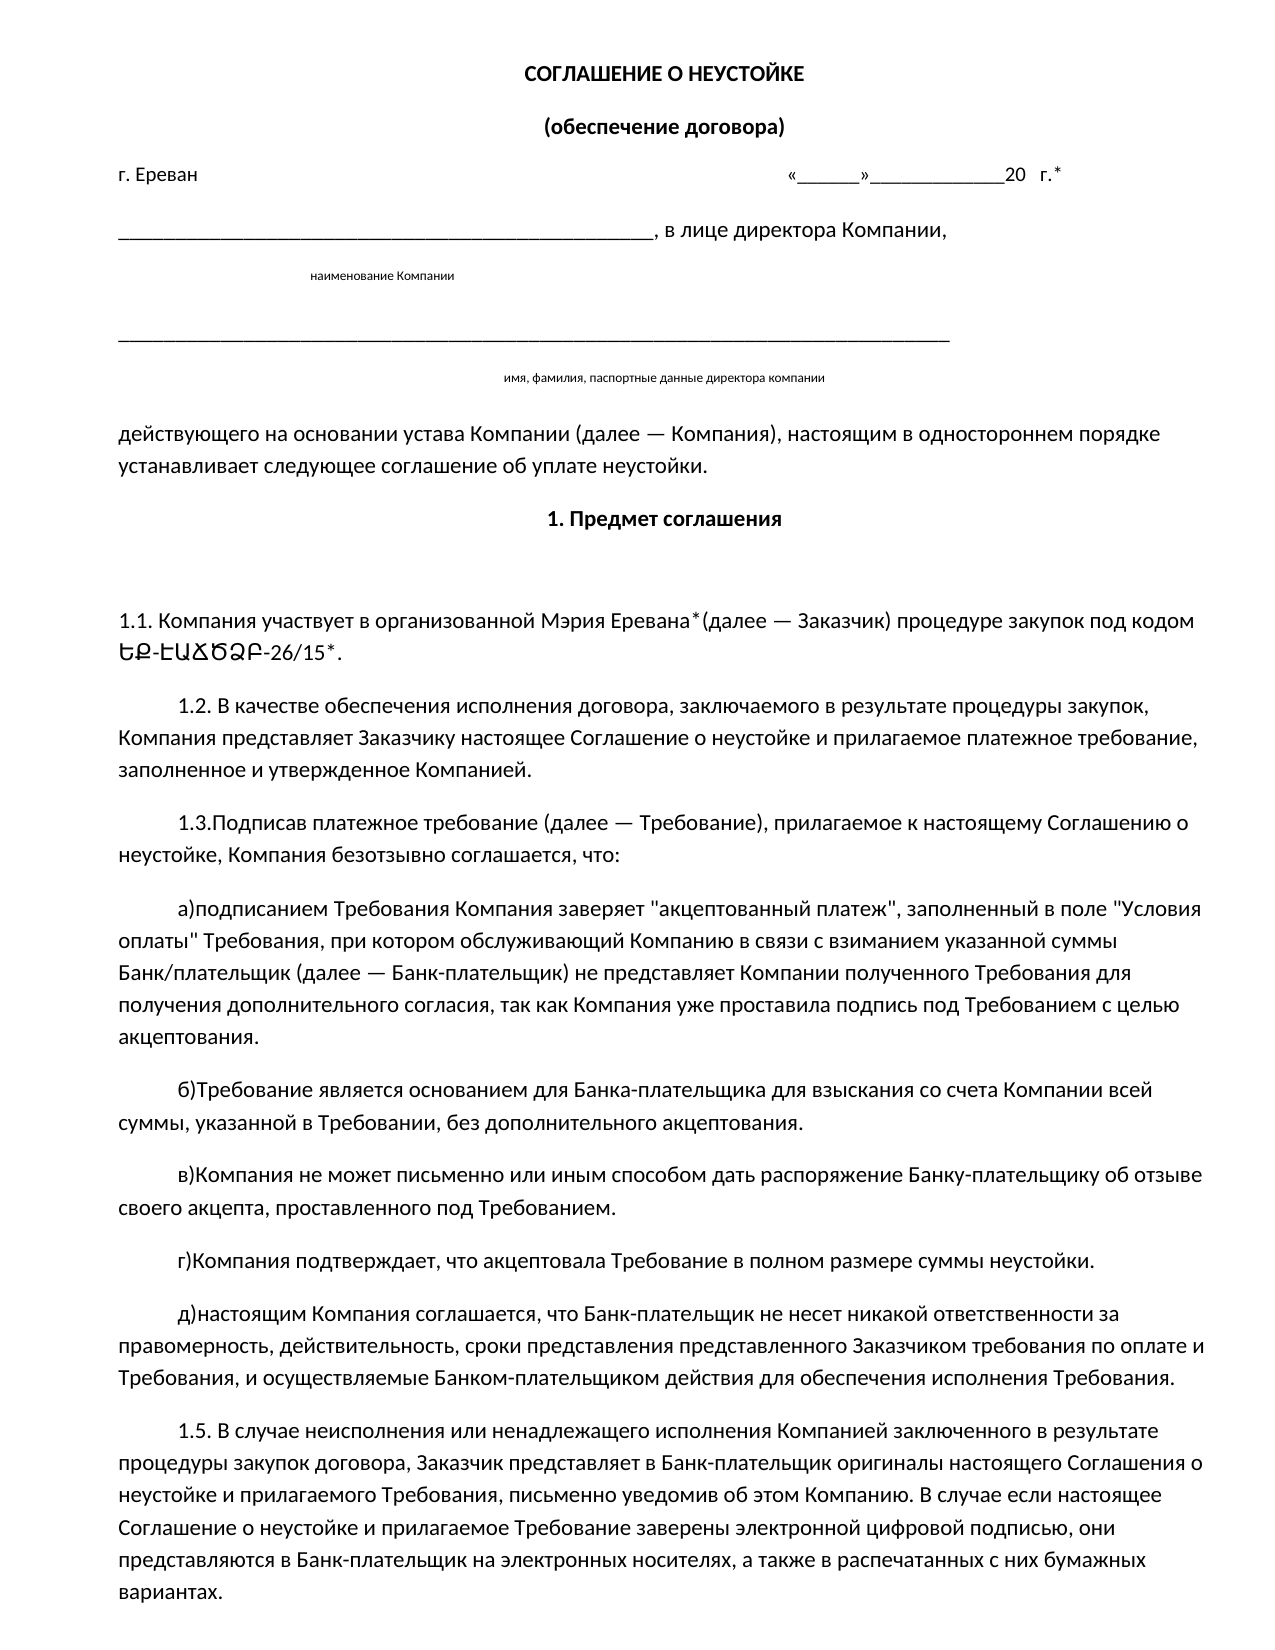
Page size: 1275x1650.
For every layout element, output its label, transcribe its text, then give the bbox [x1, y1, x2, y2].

table_header «______»_____________20 г.* [605, 161, 1074, 215]
text наименование Компании [310, 268, 1211, 296]
text 1.2. В качестве обеспечения исполнения договора, заключаемого в результате процедуры закупок, Компания представляет Заказчику настоящее Соглашение о неустойке и прилагаемое платежное требование, заполненное и утвержденное Компанией. [118, 691, 1211, 783]
text 1.1. Компания участвует в организованной Мэрия Еревана*(далее — Заказчик) процедуре закупок под кодом ԵՔ-ԷԱՃԾՁԲ-26/15*. [118, 606, 1211, 666]
text действующего на основании устава Компании (далее — Компания), настоящим в одностороннем порядке устанавливает следующее соглашение об уплате неустойки. [118, 419, 1211, 479]
text б)Требование является основанием для Банка-плательщика для взыскания со счета Компании всей суммы, указанной в Требовании, без дополнительного акцептования. [118, 1075, 1211, 1136]
text г)Компания подтверждает, что акцептовала Требование в полном размере суммы неустойки. [118, 1246, 1211, 1274]
text (обеспечение договора) [118, 112, 1211, 140]
text СОГЛАШЕНИЕ О НЕУСТОЙКЕ [118, 59, 1211, 87]
text 1.5. В случае неисполнения или ненадлежащего исполнения Компанией заключенного в результате процедуры закупок договора, Заказчик представляет в Банк-плательщик оригиналы настоящего Соглашения о неустойке и прилагаемого Требования, письменно уведомив об этом Компанию. В случае если настоящее Соглашение о неустойке и прилагаемое Требование заверены электронной цифровой подписью, они представляются в Банк-плательщик на электронных носителях, а также в распечатанных с них бумажных вариантах. [118, 1416, 1211, 1605]
text _________________________________________________________________________ [118, 317, 1211, 345]
text имя, фамилия, паспортные данные директора компании [118, 370, 1211, 398]
text _______________________________________________, в лице директора Компании, [118, 215, 1211, 243]
text в)Компания не может письменно или иным способом дать распоряжение Банку-плательщику об отзыве своего акцепта, проставленного под Требованием. [118, 1161, 1211, 1221]
text 1.3.Подписав платежное требование (далее — Требование), прилагаемое к настоящему Соглашению о неустойке, Компания безотзывно соглашается, что: [118, 808, 1211, 869]
table_header г. Ереван [107, 161, 605, 215]
text 1. Предмет соглашения [118, 504, 1211, 532]
text а)подписанием Требования Компания заверяет "акцептованный платеж", заполненный в поле "Условия оплаты" Требования, при котором обслуживающий Компанию в связи с взиманием указанной суммы Банк/плательщик (далее — Банк-плательщик) не представляет Компании полученного Требования для получения дополнительного согласия, так как Компания уже проставила подпись под Требованием с целью акцептования. [118, 894, 1211, 1050]
text д)настоящим Компания соглашается, что Банк-плательщик не несет никакой ответственности за правомерность, действительность, сроки представления представленного Заказчиком требования по оплате и Требования, и осуществляемые Банком-плательщиком действия для обеспечения исполнения Требования. [118, 1299, 1211, 1391]
